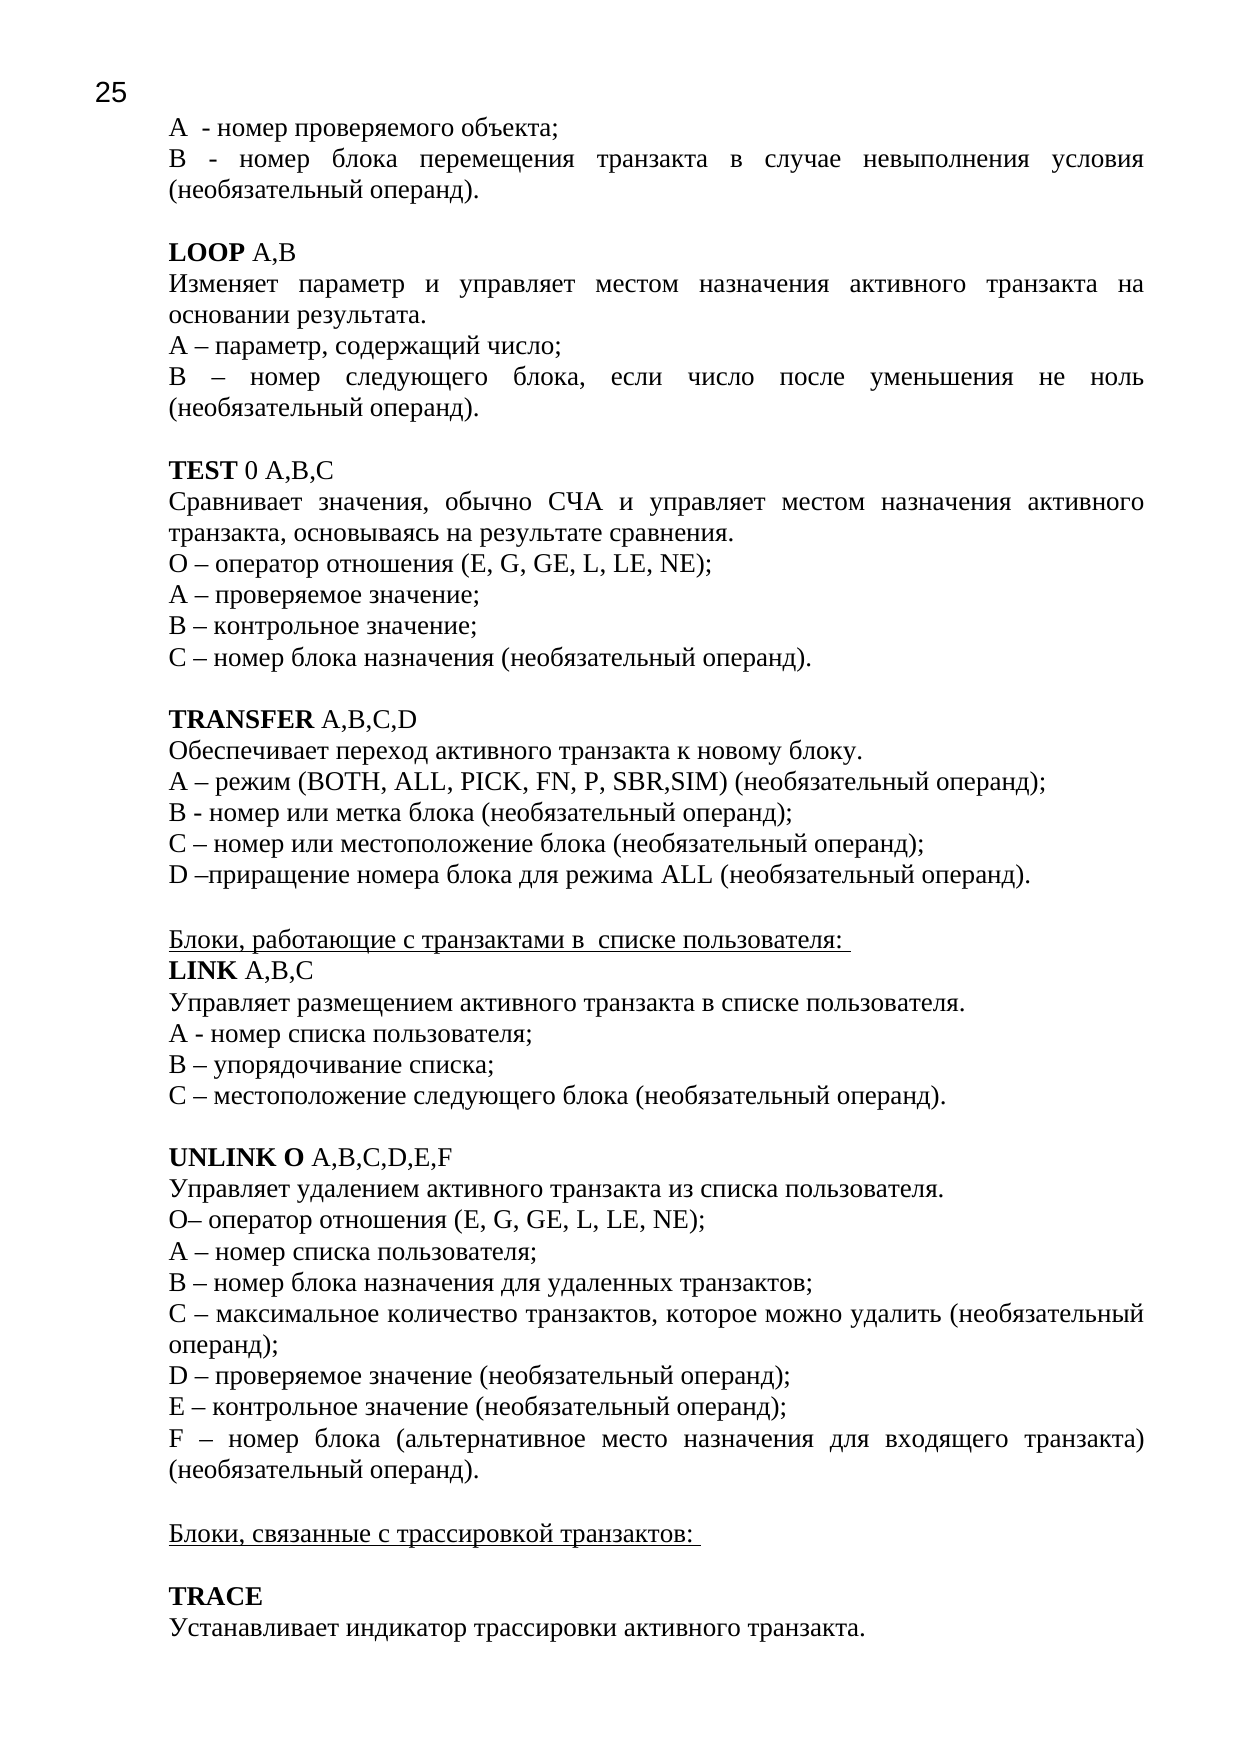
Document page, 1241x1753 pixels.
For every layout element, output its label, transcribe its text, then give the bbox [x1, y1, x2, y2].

text B - номер блока перемещения транзакта в случае невыполнения условия (необязательный операнд). [168, 142, 1146, 204]
text С – местоположение следующего блока (необязательный операнд). [94, 1079, 1146, 1110]
text А – номер списка пользователя; [168, 1235, 1146, 1266]
text D –приращение номера блока для режима ALL (необязательный операнд). [168, 859, 1146, 890]
text Блоки, связанные с трассировкой транзактов: [94, 1517, 1146, 1549]
text B – контрольное значение; [168, 609, 1146, 641]
text С – максимальное количество транзактов, которое можно удалить (необязательный операнд); [168, 1297, 1146, 1359]
text А,В [94, 236, 1146, 267]
text Управляет размещением активного транзакта в списке пользователя. [94, 986, 1146, 1017]
text Управляет удалением активного транзакта из списка пользователя. [94, 1172, 1146, 1204]
text Блоки, работающие с транзактами в списке пользователя: [94, 923, 1146, 954]
text В – упорядочивание списка; [94, 1048, 1146, 1079]
text О – оператор отношения (E, G, GE, L, LE, NE); [168, 547, 1146, 578]
text Обеспечивает переход активного транзакта к новому блоку. [94, 734, 1146, 765]
text LINK А,В,С [94, 954, 1146, 986]
text А - номер списка пользователя; [94, 1017, 1146, 1048]
text F – номер блока (альтернативное место назначения для входящего транзакта) (необязательный операнд). [168, 1422, 1146, 1484]
text TRACE [94, 1580, 1146, 1611]
text В – номер блока назначения для удаленных транзактов; [168, 1266, 1146, 1297]
text B - номер или метка блока (необязательный операнд); [168, 796, 1146, 827]
text А – параметр, содержащий число; [94, 329, 1146, 360]
text Изменяет параметр и управляет местом назначения активного транзакта на основании результата. [168, 267, 1146, 329]
text D – проверяемое значение (необязательный операнд); [168, 1359, 1146, 1391]
text О– оператор отношения (E, G, GE, L, LE, NE); [94, 1204, 1146, 1235]
text Сравнивает значения, обычно СЧА и управляет местом назначения активного транзакта, основываясь на результате сравнения. [168, 485, 1146, 547]
text А - номер проверяемого объекта; [94, 111, 1146, 142]
text B – номер следующего блока, если число после уменьшения не ноль (необязательный операнд). [168, 360, 1146, 423]
text А – режим (BOTH, ALL, PICK, FN, P, SBR,SIM) (необязательный операнд); [94, 765, 1146, 796]
text E – контрольное значение (необязательный операнд); [168, 1391, 1146, 1422]
text TRANSFER А,В,C,D [94, 703, 1146, 734]
text Устанавливает индикатор трассировки активного транзакта. [94, 1611, 1146, 1642]
text А – проверяемое значение; [168, 578, 1146, 609]
text C – номер или местоположение блока (необязательный операнд); [168, 827, 1146, 859]
text TEST 0 А,В,С [94, 454, 1146, 485]
text С – номер блока назначения (необязательный операнд). [168, 641, 1146, 672]
text UNLINK О А,В,С,D,E,F [94, 1141, 1146, 1172]
